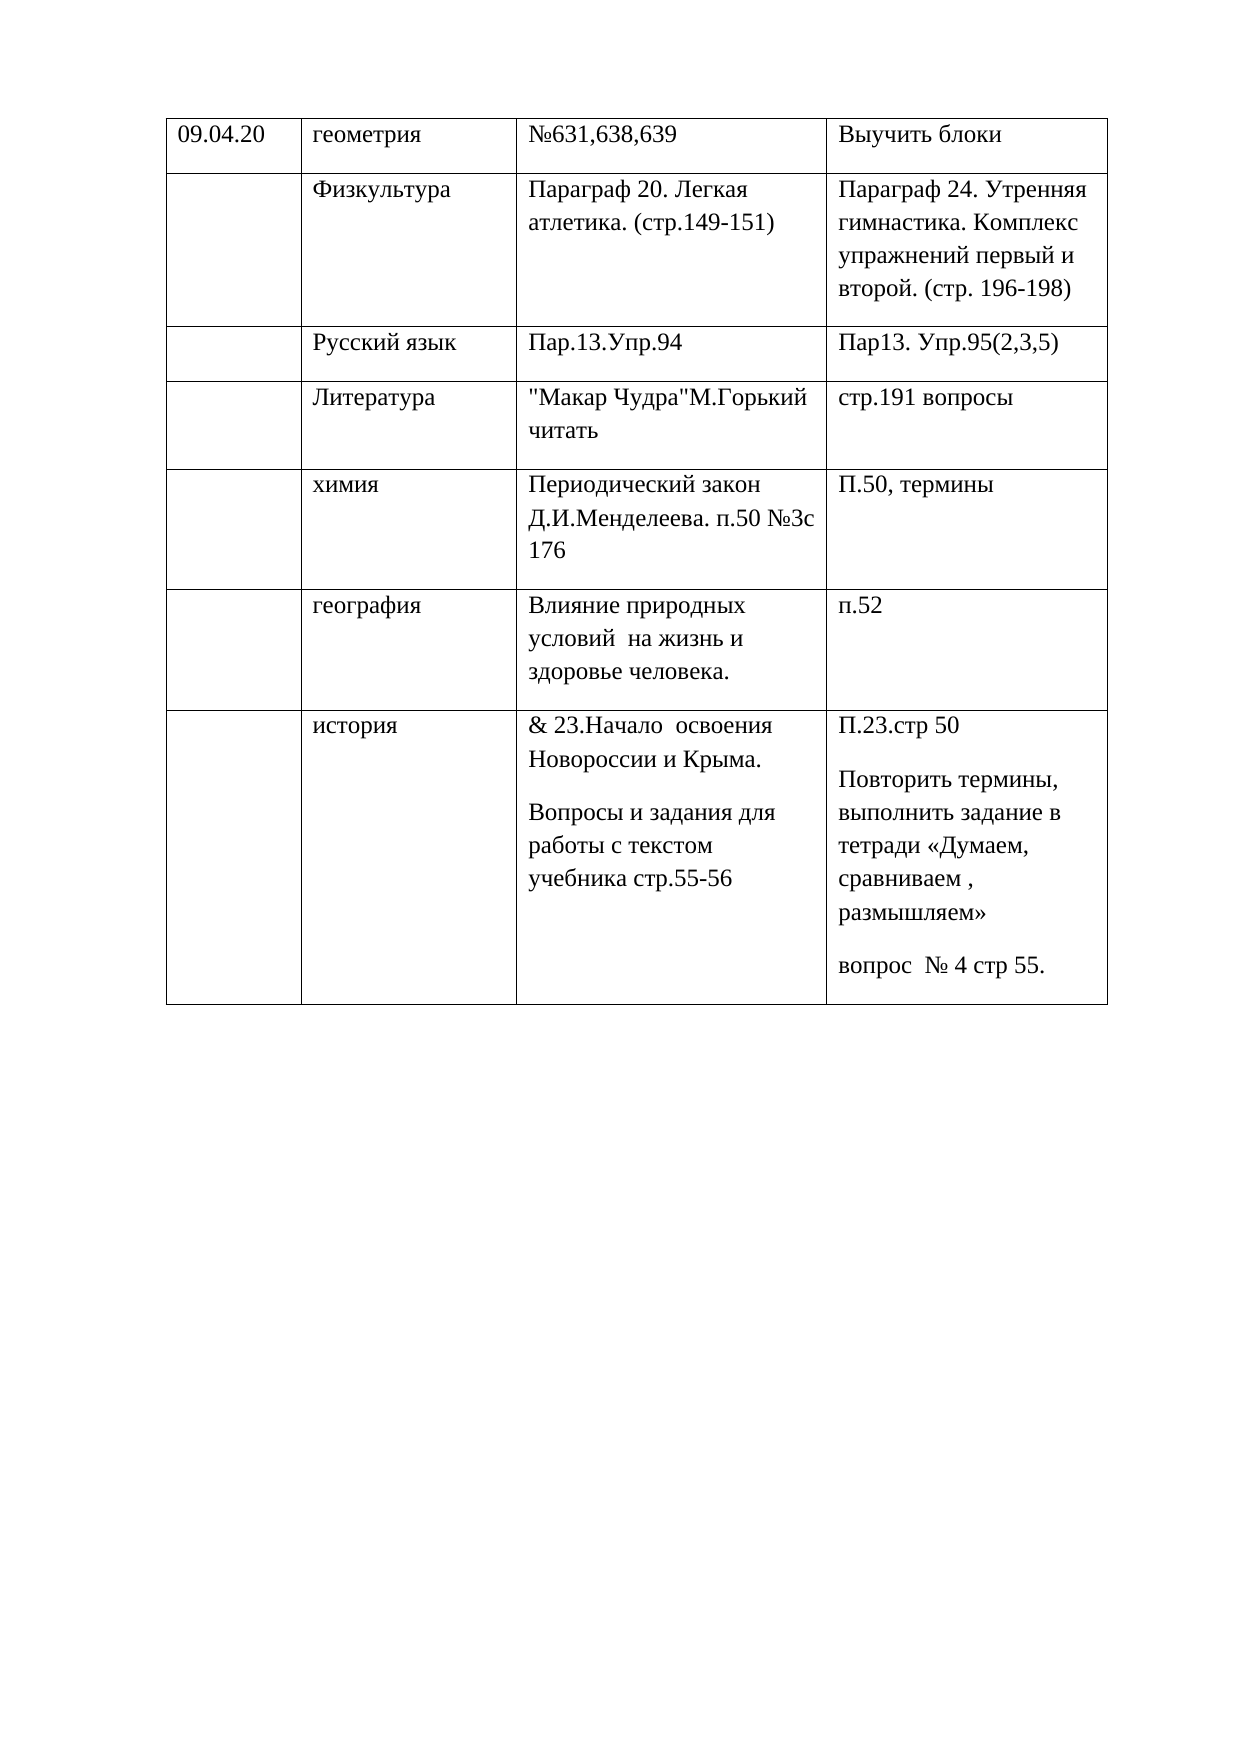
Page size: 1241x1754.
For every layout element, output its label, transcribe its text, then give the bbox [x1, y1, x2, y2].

table_cell Параграф 20. Легкая атлетика. (стр.149-151) [517, 174, 826, 326]
table_cell Пар.13.Упр.94 [517, 327, 826, 381]
table_cell п.52 [827, 590, 1107, 709]
table_cell [167, 382, 301, 468]
table_cell Пар13. Упр.95(2,3,5) [827, 327, 1107, 381]
table_cell & 23.Начало освоения Новороссии и Крыма. Вопросы и задания для работы с текстом учебника стр.55-56 [517, 711, 826, 1004]
table_cell П.50, термины [827, 470, 1107, 589]
table_header 09.04.20 [167, 119, 301, 173]
table_cell [167, 327, 301, 381]
table_cell "Макар Чудра"М.Горький читать [517, 382, 826, 468]
table_header Выучить блоки [827, 119, 1107, 173]
table_cell Влияние природных условий на жизнь и здоровье человека. [517, 590, 826, 709]
table_cell история [302, 711, 516, 1004]
table_cell [167, 174, 301, 326]
table_cell химия [302, 470, 516, 589]
table_cell Литература [302, 382, 516, 468]
table_header геометрия [302, 119, 516, 173]
table_cell стр.191 вопросы [827, 382, 1107, 468]
table_cell П.23.стр 50 Повторить термины, выполнить задание в тетради «Думаем, сравниваем , размышляем» вопрос № 4 стр 55. [827, 711, 1107, 1004]
table_header №631,638,639 [517, 119, 826, 173]
table_cell география [302, 590, 516, 709]
table_cell [167, 470, 301, 589]
table_cell Параграф 24. Утренняя гимнастика. Комплекс упражнений первый и второй. (стр. 196-198) [827, 174, 1107, 326]
table_cell Физкультура [302, 174, 516, 326]
table_cell Русский язык [302, 327, 516, 381]
table_cell [167, 711, 301, 1004]
table_cell Периодический закон Д.И.Менделеева. п.50 №3с 176 [517, 470, 826, 589]
table_cell [167, 590, 301, 709]
